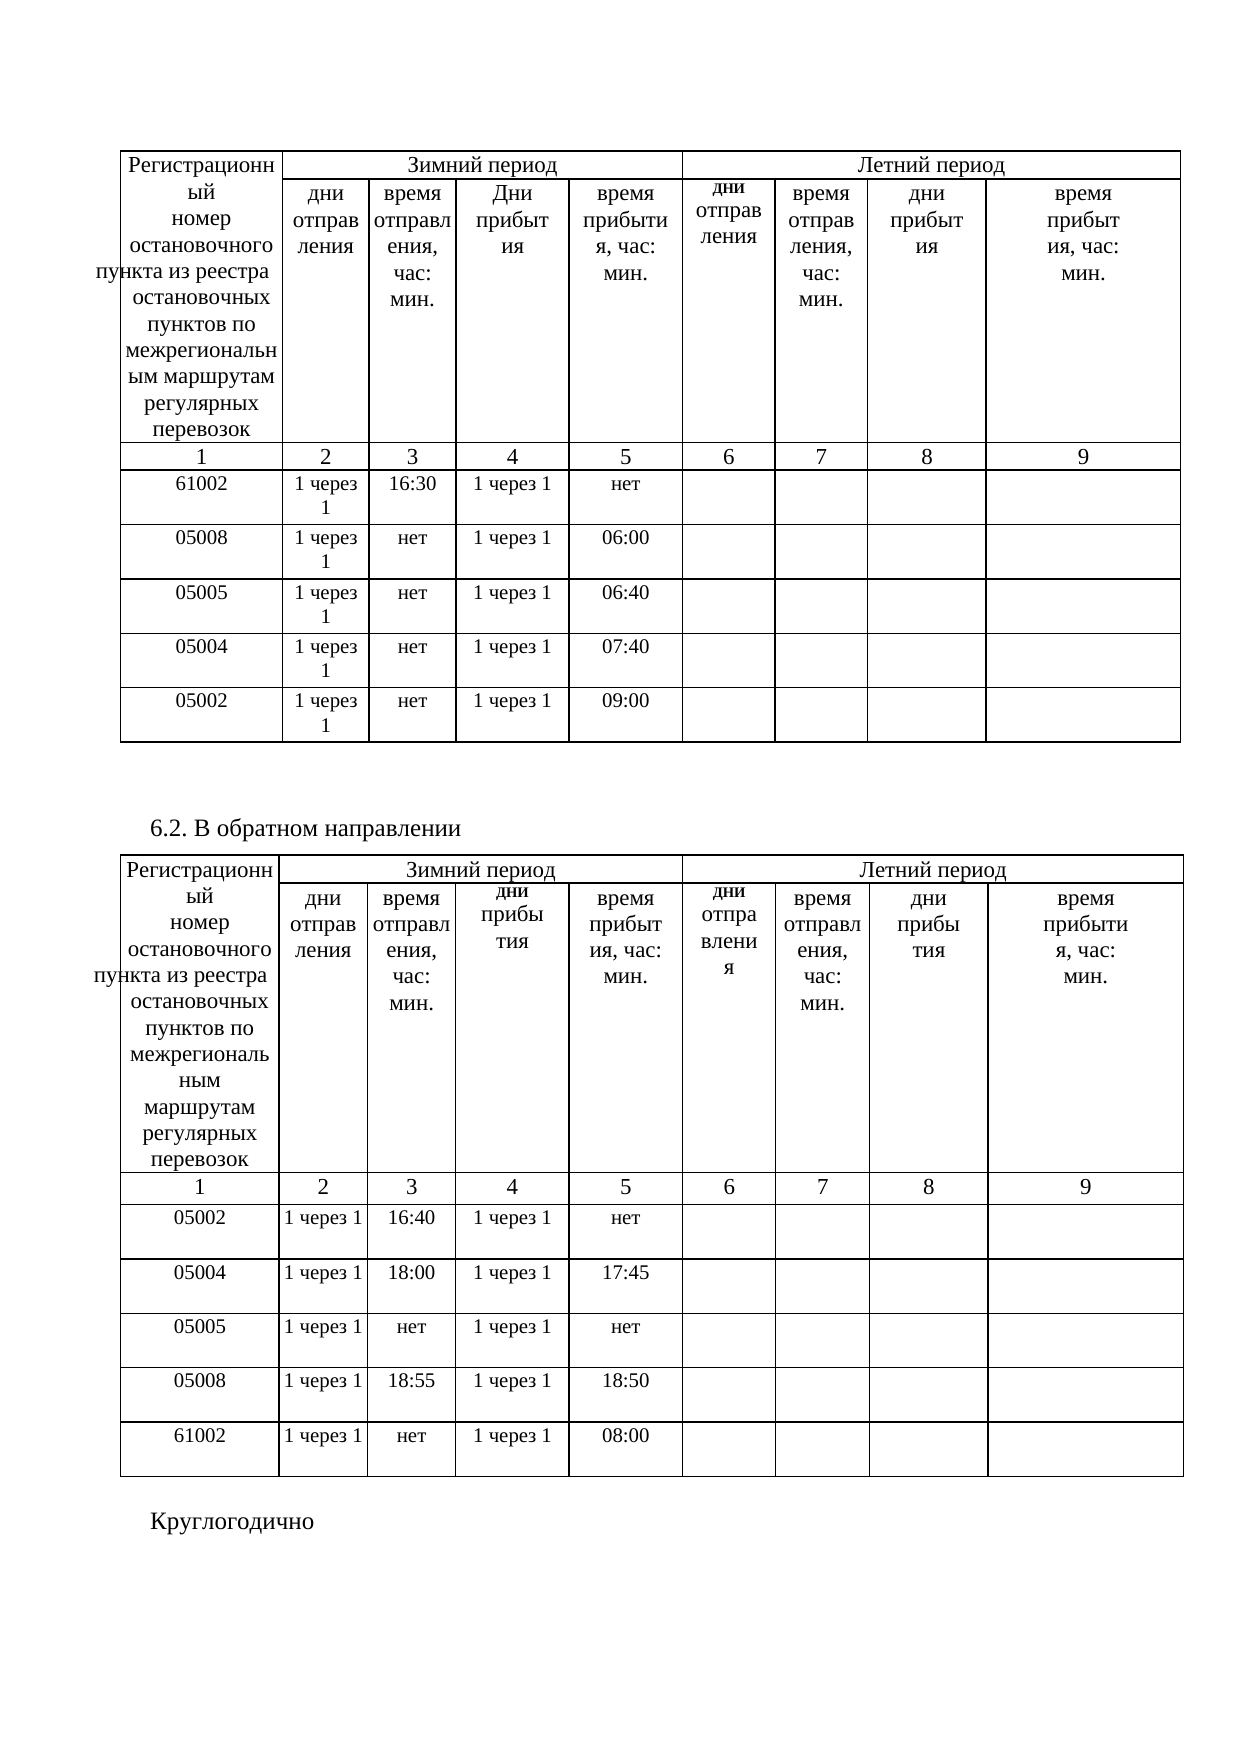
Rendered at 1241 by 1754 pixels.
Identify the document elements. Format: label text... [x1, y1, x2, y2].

table_cell 9 [989, 1173, 1183, 1204]
table_cell [989, 1260, 1183, 1312]
table_cell 61002 [121, 1423, 278, 1476]
table_cell время отправл ения, час: мин. [370, 180, 455, 441]
table_cell [868, 525, 985, 578]
table_cell 07:40 [570, 634, 682, 687]
table_cell [776, 580, 867, 632]
table_cell 06:40 [570, 580, 682, 632]
table_cell 18:50 [570, 1368, 682, 1421]
table_cell [987, 525, 1180, 578]
table_cell ДНИ отправ ления [683, 180, 774, 441]
table_cell время отправл ения, час: мин. [368, 884, 455, 1172]
table_cell 4 [457, 443, 568, 469]
table_cell нет [370, 525, 455, 578]
table_cell 1 через 1 [280, 1260, 367, 1312]
table_cell 7 [776, 1173, 869, 1204]
table_cell [683, 1260, 775, 1312]
table_cell [870, 1314, 987, 1367]
table_cell нет [368, 1314, 455, 1367]
table_cell дни прибы тия [870, 884, 987, 1172]
table_cell 1 через 1 [456, 1205, 568, 1258]
table_cell [868, 634, 985, 687]
table_cell 18:55 [368, 1368, 455, 1421]
table_header Зимний период [283, 152, 682, 178]
table_cell 1 через 1 [280, 1314, 367, 1367]
text 6.2. В обратном направлении [150, 813, 1090, 842]
table_cell [870, 1368, 987, 1421]
table_cell [776, 1423, 869, 1476]
table_cell [989, 1423, 1183, 1476]
table_header Летний период [683, 152, 1180, 178]
table_cell [683, 471, 774, 524]
table_cell 05004 [121, 634, 282, 687]
table_cell 17:45 [570, 1260, 682, 1312]
table_cell 1 через 1 [457, 634, 568, 687]
table_cell 1 через 1 [280, 1423, 367, 1476]
table_cell время прибыти я, час: мин. [989, 884, 1183, 1172]
text Круглогодично [150, 1506, 1090, 1535]
table_cell 05002 [121, 1205, 278, 1258]
table_cell 05005 [121, 1314, 278, 1367]
table_cell 4 [456, 1173, 568, 1204]
table_cell 9 [987, 443, 1180, 469]
table_cell Дни прибыт ия [457, 180, 568, 441]
table_cell 8 [870, 1173, 987, 1204]
table_cell 05008 [121, 525, 282, 578]
table_cell [776, 1205, 869, 1258]
table_cell 1 через 1 [456, 1314, 568, 1367]
table_cell 09:00 [570, 688, 682, 741]
table_cell 1 [121, 443, 282, 469]
table_cell 05005 [121, 580, 282, 632]
table_cell 18:00 [368, 1260, 455, 1312]
table_cell 1 через 1 [280, 1205, 367, 1258]
table_cell время прибыт ия, час: мин. [987, 180, 1180, 441]
table_cell нет [570, 1314, 682, 1367]
table_cell [683, 1423, 775, 1476]
table_cell нет [370, 688, 455, 741]
table_cell [776, 525, 867, 578]
table_cell [776, 634, 867, 687]
table_cell [870, 1260, 987, 1312]
table_cell [987, 580, 1180, 632]
table_cell 08:00 [570, 1423, 682, 1476]
table_cell 1 через 1 [456, 1423, 568, 1476]
table_header Зимний период [280, 856, 682, 882]
table_cell [683, 1314, 775, 1367]
table_cell [868, 580, 985, 632]
table_cell 1 через 1 [456, 1368, 568, 1421]
table_cell 2 [283, 443, 368, 469]
table_cell время прибыт ия, час: мин. [570, 884, 682, 1172]
table_cell 3 [368, 1173, 455, 1204]
table_cell [776, 1314, 869, 1367]
table_cell [987, 688, 1180, 741]
table_cell 05004 [121, 1260, 278, 1312]
table_cell [776, 471, 867, 524]
table_cell дни прибыт ия [868, 180, 985, 441]
table_cell [989, 1368, 1183, 1421]
table_cell 61002 [121, 471, 282, 524]
table_cell нет [570, 471, 682, 524]
table_cell 8 [868, 443, 985, 469]
table_cell 1 через 1 [283, 525, 368, 578]
table_cell ДНИ прибы тия [456, 884, 568, 1172]
table_cell [868, 688, 985, 741]
table_cell [683, 1368, 775, 1421]
table_cell 05002 [121, 688, 282, 741]
table_cell нет [370, 580, 455, 632]
table_header Регистрационный номер остановочного пункта из реестра остановочных пунктов по межрегиональным маршрутам регулярных перевозок [121, 856, 278, 1172]
table_cell 1 [121, 1173, 278, 1204]
table_cell 1 через 1 [456, 1260, 568, 1312]
table_cell 1 через 1 [283, 688, 368, 741]
table_cell 16:40 [368, 1205, 455, 1258]
table_cell 06:00 [570, 525, 682, 578]
table_cell [989, 1314, 1183, 1367]
table_cell [987, 471, 1180, 524]
table_cell нет [368, 1423, 455, 1476]
table_cell 16:30 [370, 471, 455, 524]
table_cell 3 [370, 443, 455, 469]
table_cell 1 через 1 [283, 471, 368, 524]
table_header Регистрационный номер остановочного пункта из реестра остановочных пунктов по межрегиональным маршрутам регулярных перевозок [121, 152, 282, 441]
table_cell [683, 580, 774, 632]
table_cell ДНИ отпра влени я [683, 884, 775, 1172]
table_cell нет [570, 1205, 682, 1258]
table_cell 5 [570, 443, 682, 469]
table_cell [776, 688, 867, 741]
table_cell 5 [570, 1173, 682, 1204]
table_cell нет [370, 634, 455, 687]
table_cell время отправ ления, час: мин. [776, 180, 867, 441]
table_cell 1 через 1 [457, 471, 568, 524]
table_cell [868, 471, 985, 524]
table_cell дни отправ ления [283, 180, 368, 441]
table_cell [683, 688, 774, 741]
table_cell 2 [280, 1173, 367, 1204]
table_cell [989, 1205, 1183, 1258]
table_cell 1 через 1 [283, 634, 368, 687]
table_cell дни отправ ления [280, 884, 367, 1172]
table_cell [776, 1368, 869, 1421]
table_cell 1 через 1 [283, 580, 368, 632]
table_cell 6 [683, 1173, 775, 1204]
table_cell 6 [683, 443, 774, 469]
table_header Летний период [683, 856, 1183, 882]
table_cell 1 через 1 [280, 1368, 367, 1421]
table_cell 1 через 1 [457, 688, 568, 741]
table_cell [870, 1423, 987, 1476]
table_cell 7 [776, 443, 867, 469]
table_cell [776, 1260, 869, 1312]
table_cell время отправл ения, час: мин. [776, 884, 869, 1172]
table_cell время прибыти я, час: мин. [570, 180, 682, 441]
table_cell [683, 1205, 775, 1258]
table_cell 05008 [121, 1368, 278, 1421]
table_cell 1 через 1 [457, 580, 568, 632]
table_cell 1 через 1 [457, 525, 568, 578]
table_cell [683, 525, 774, 578]
table_cell [987, 634, 1180, 687]
table_cell [683, 634, 774, 687]
table_cell [870, 1205, 987, 1258]
